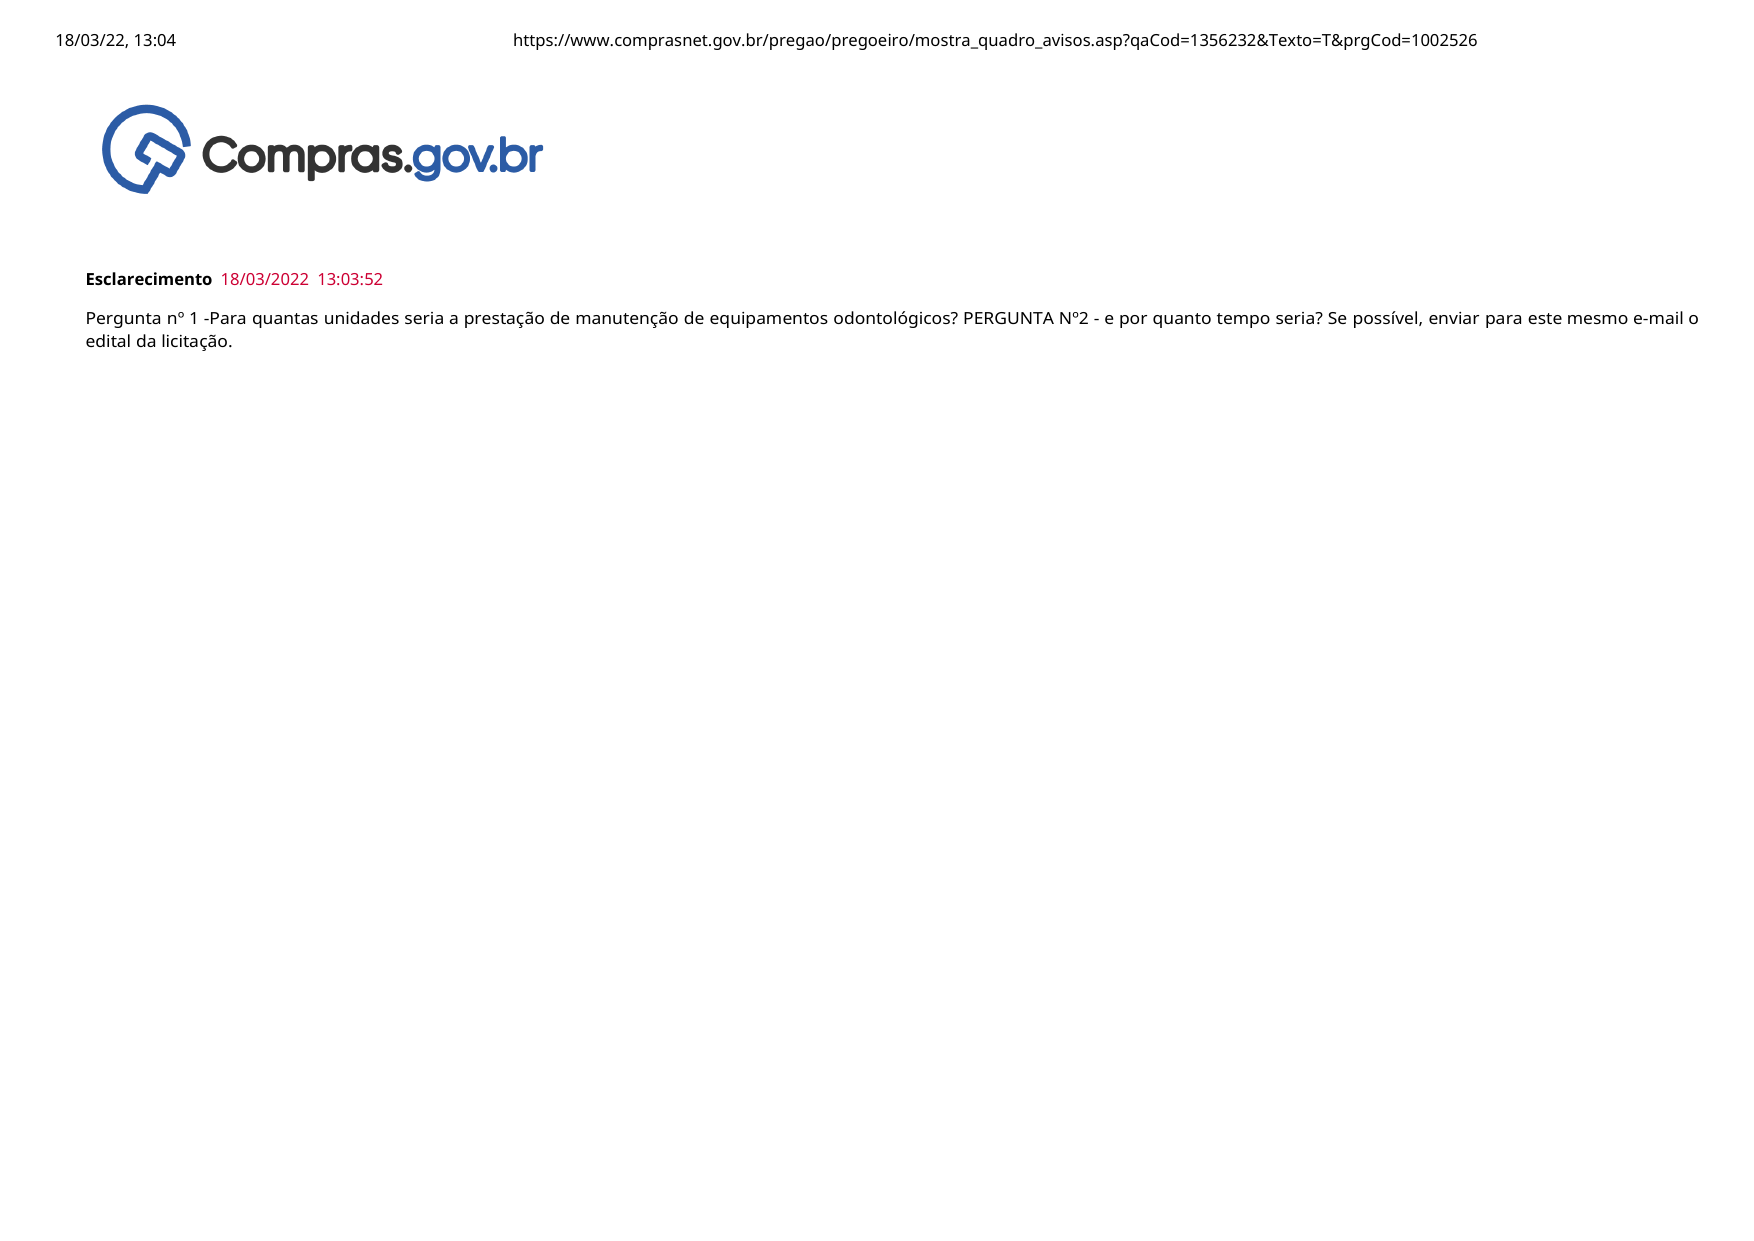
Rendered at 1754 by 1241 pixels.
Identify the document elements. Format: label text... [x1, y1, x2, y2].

picture [85, 57, 559, 268]
text Pergunta nº 1 -Para quantas unidades seria a prestação de manutenção de equipamentos odontológicos? PERGUNTA Nº2 - e por quanto tempo seria? Se possível, enviar para este mesmo e-mail o edital da licitação. [85, 307, 1710, 352]
text 18/03/22, 13:04 https://www.comprasnet.gov.br/pregao/pregoeiro/mostra_quadro_avisos.asp?qaCod=1356232&Texto=T&prgCod=1002526 [55, 28, 1710, 51]
